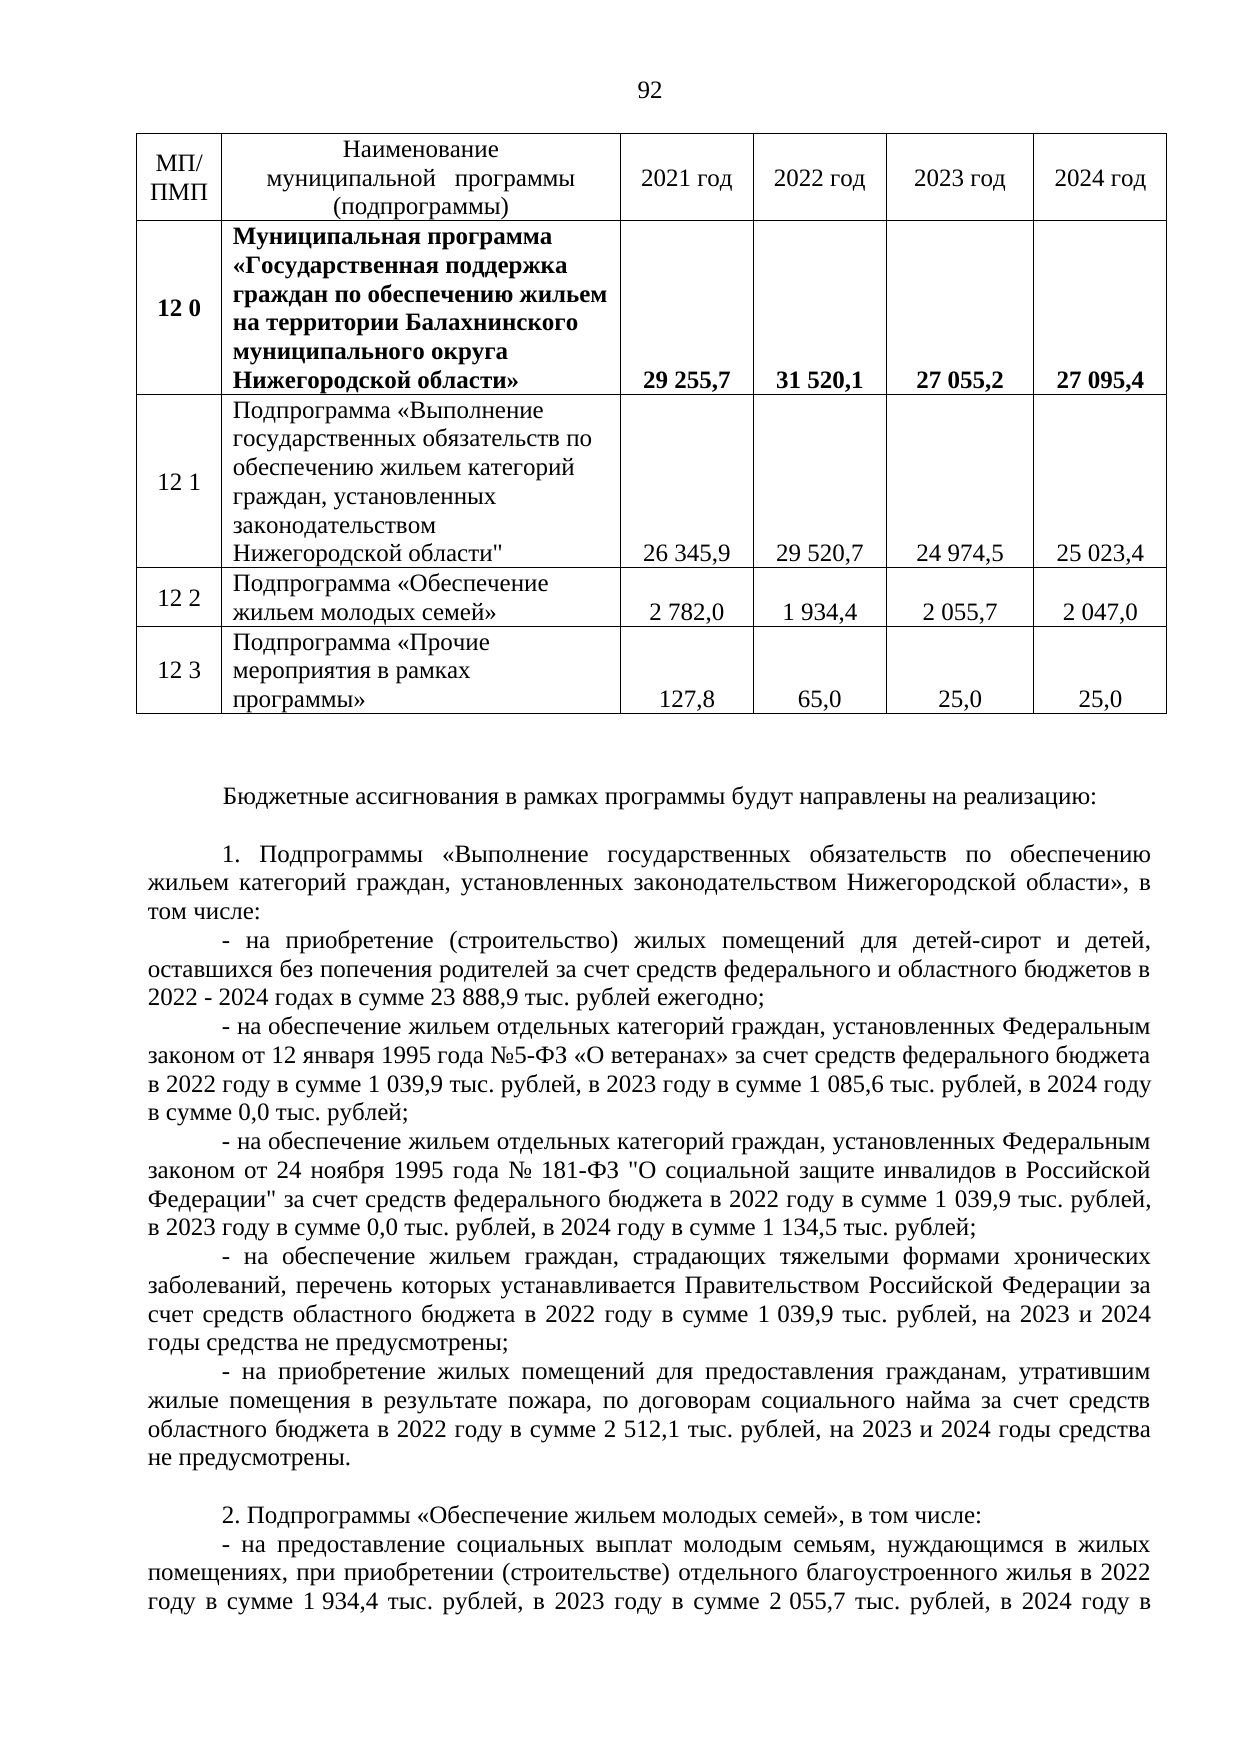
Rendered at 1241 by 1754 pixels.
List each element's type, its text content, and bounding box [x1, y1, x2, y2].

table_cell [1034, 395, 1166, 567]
text Бюджетные ассигнования в рамках программы будут направлены на реализацию: [148, 781, 1152, 810]
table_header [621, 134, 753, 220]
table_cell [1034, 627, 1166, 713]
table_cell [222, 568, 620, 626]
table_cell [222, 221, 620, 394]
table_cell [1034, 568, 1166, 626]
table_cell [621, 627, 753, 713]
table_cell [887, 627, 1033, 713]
text - на обеспечение жильем отдельных категорий граждан, установленных Федеральным законом от 24 ноября 1995 года № 181-ФЗ "О социальной защите инвалидов в Российской Федерации" за счет средств федерального бюджета в 2022 году в сумме 1 039,9 тыс. рублей, в 2023 году в сумме 0,0 тыс. рублей, в 2024 году в сумме 1 134,5 тыс. рублей; [148, 1126, 1152, 1241]
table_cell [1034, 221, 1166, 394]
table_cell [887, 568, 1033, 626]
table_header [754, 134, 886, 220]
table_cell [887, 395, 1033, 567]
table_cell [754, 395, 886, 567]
text - на обеспечение жильем граждан, страдающих тяжелыми формами хронических заболеваний, перечень которых устанавливается Правительством Российской Федерации за счет средств областного бюджета в 2022 году в сумме 1 039,9 тыс. рублей, на 2023 и 2024 годы средства не предусмотрены; [148, 1241, 1152, 1356]
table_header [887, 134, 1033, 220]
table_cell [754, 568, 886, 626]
text 2. Подпрограммы «Обеспечение жильем молодых семей», в том числе: [148, 1500, 1152, 1529]
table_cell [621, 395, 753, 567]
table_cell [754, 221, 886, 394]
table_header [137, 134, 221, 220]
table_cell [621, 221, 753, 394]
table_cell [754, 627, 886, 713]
text - на приобретение жилых помещений для предоставления гражданам, утратившим жилые помещения в результате пожара, по договорам социального найма за счет средств областного бюджета в 2022 году в сумме 2 512,1 тыс. рублей, на 2023 и 2024 годы средства не предусмотрены. [148, 1356, 1152, 1471]
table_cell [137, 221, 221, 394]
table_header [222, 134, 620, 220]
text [148, 1529, 1152, 1615]
text - на приобретение (строительство) жилых помещений для детей-сирот и детей, оставшихся без попечения родителей за счет средств федерального и областного бюджетов в 2022 - 2024 годах в сумме 23 888,9 тыс. рублей ежегодно; [148, 925, 1152, 1011]
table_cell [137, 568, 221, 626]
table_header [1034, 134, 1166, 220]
text - на обеспечение жильем отдельных категорий граждан, установленных Федеральным законом от 12 января 1995 года №5-ФЗ «О ветеранах» за счет средств федерального бюджета в 2022 году в сумме 1 039,9 тыс. рублей, в 2023 году в сумме 1 085,6 тыс. рублей, в 2024 году в сумме 0,0 тыс. рублей; [148, 1011, 1152, 1126]
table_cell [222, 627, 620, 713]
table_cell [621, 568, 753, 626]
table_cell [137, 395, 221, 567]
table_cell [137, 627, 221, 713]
text 1. Подпрограммы «Выполнение государственных обязательств по обеспечению жильем категорий граждан, установленных законодательством Нижегородской области», в том числе: [148, 839, 1152, 925]
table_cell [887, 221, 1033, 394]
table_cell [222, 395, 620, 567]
